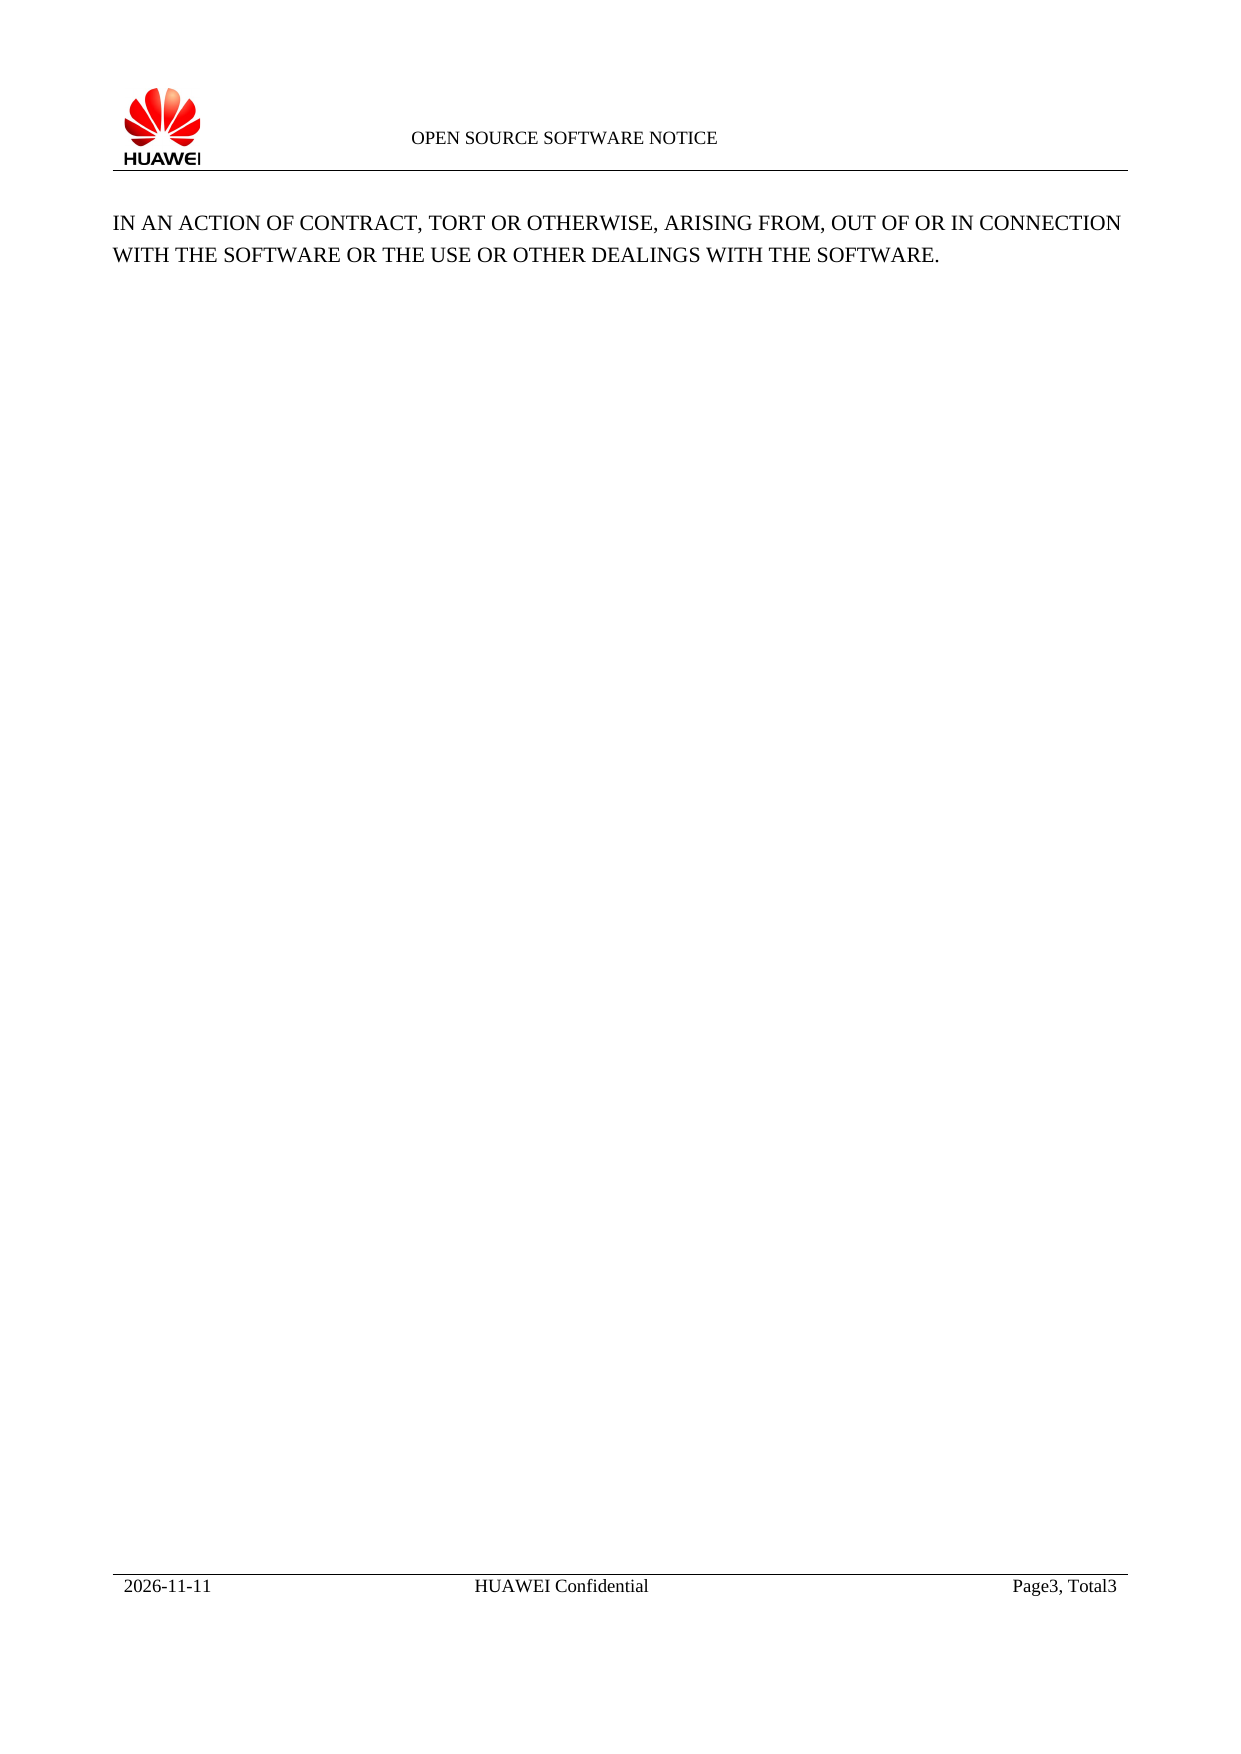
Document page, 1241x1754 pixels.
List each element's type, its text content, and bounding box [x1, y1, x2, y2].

picture [124, 88, 201, 165]
